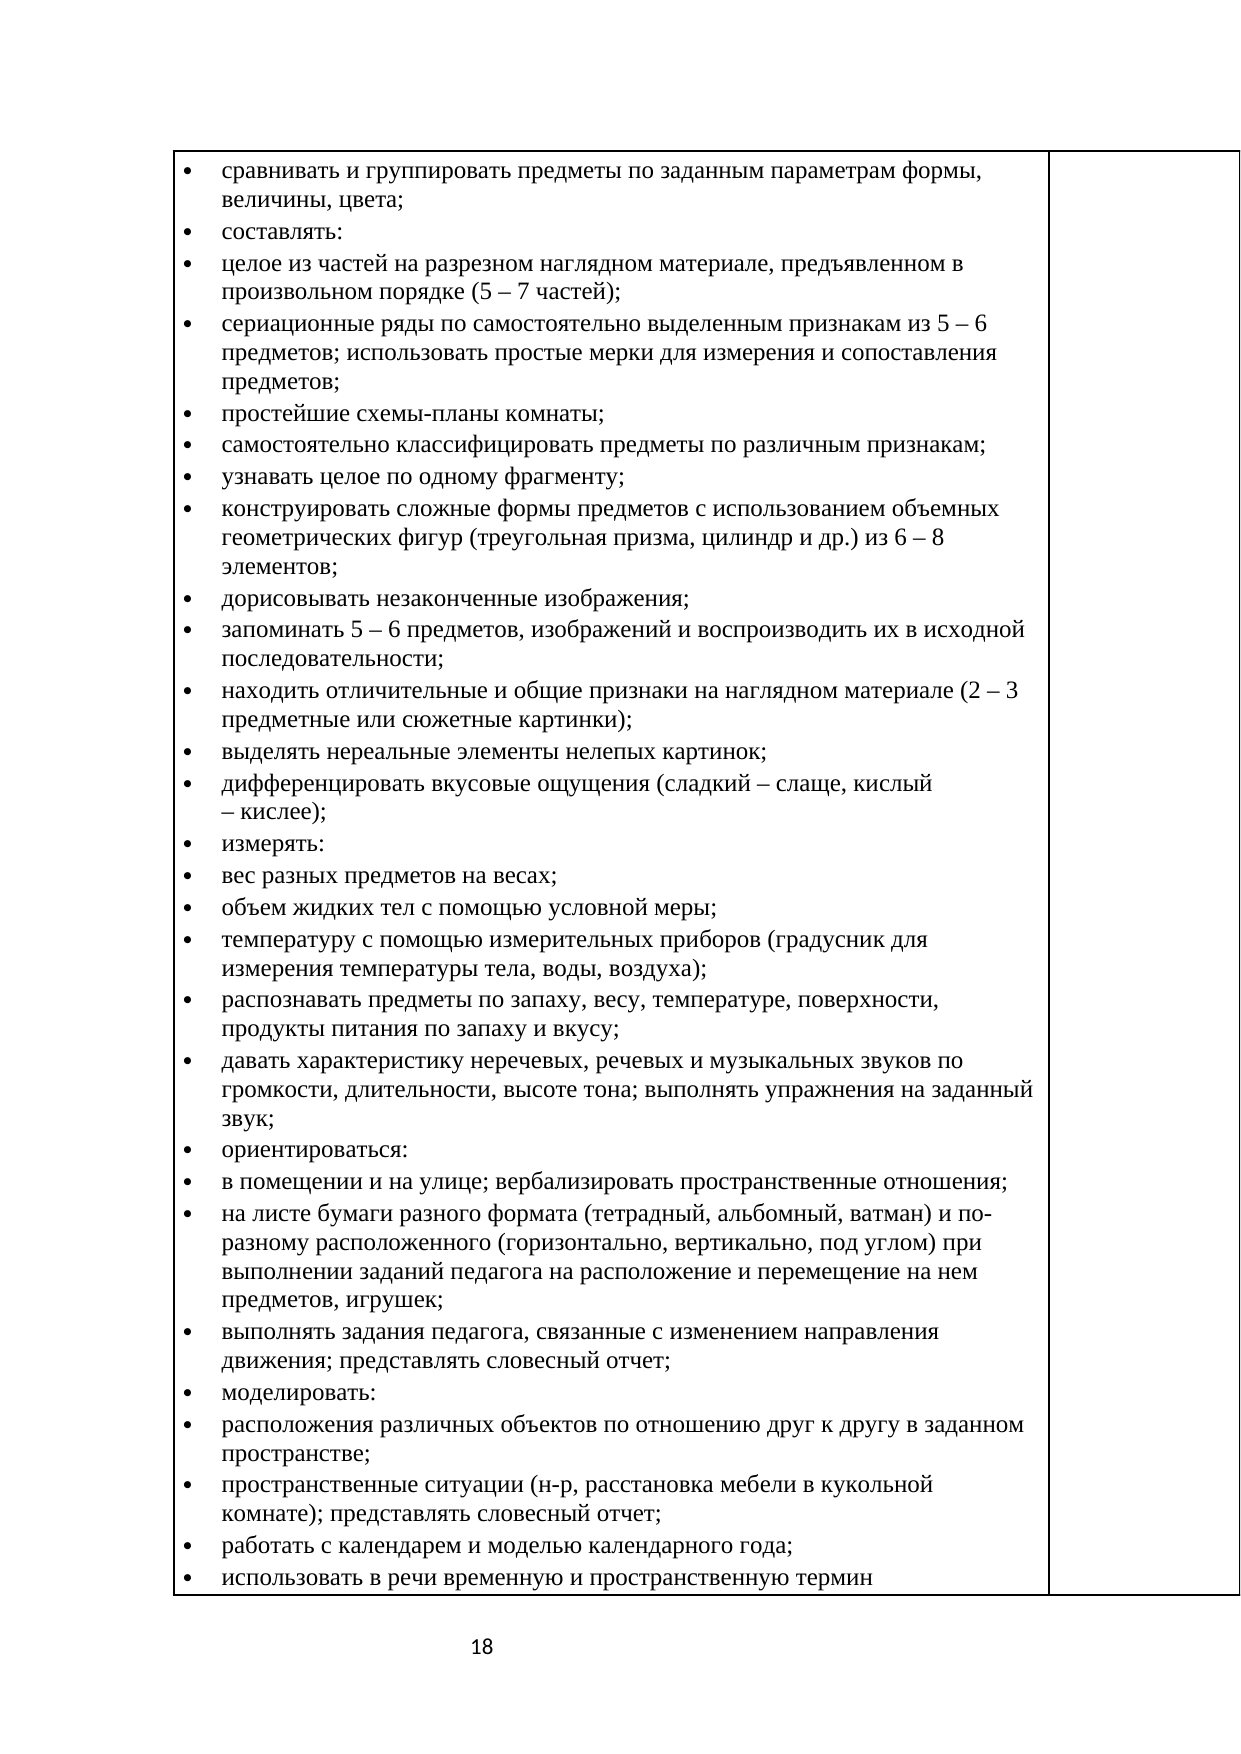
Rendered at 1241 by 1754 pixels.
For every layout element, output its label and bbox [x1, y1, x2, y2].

table_cell [1050, 152, 1239, 1594]
table_cell [175, 152, 1048, 1594]
